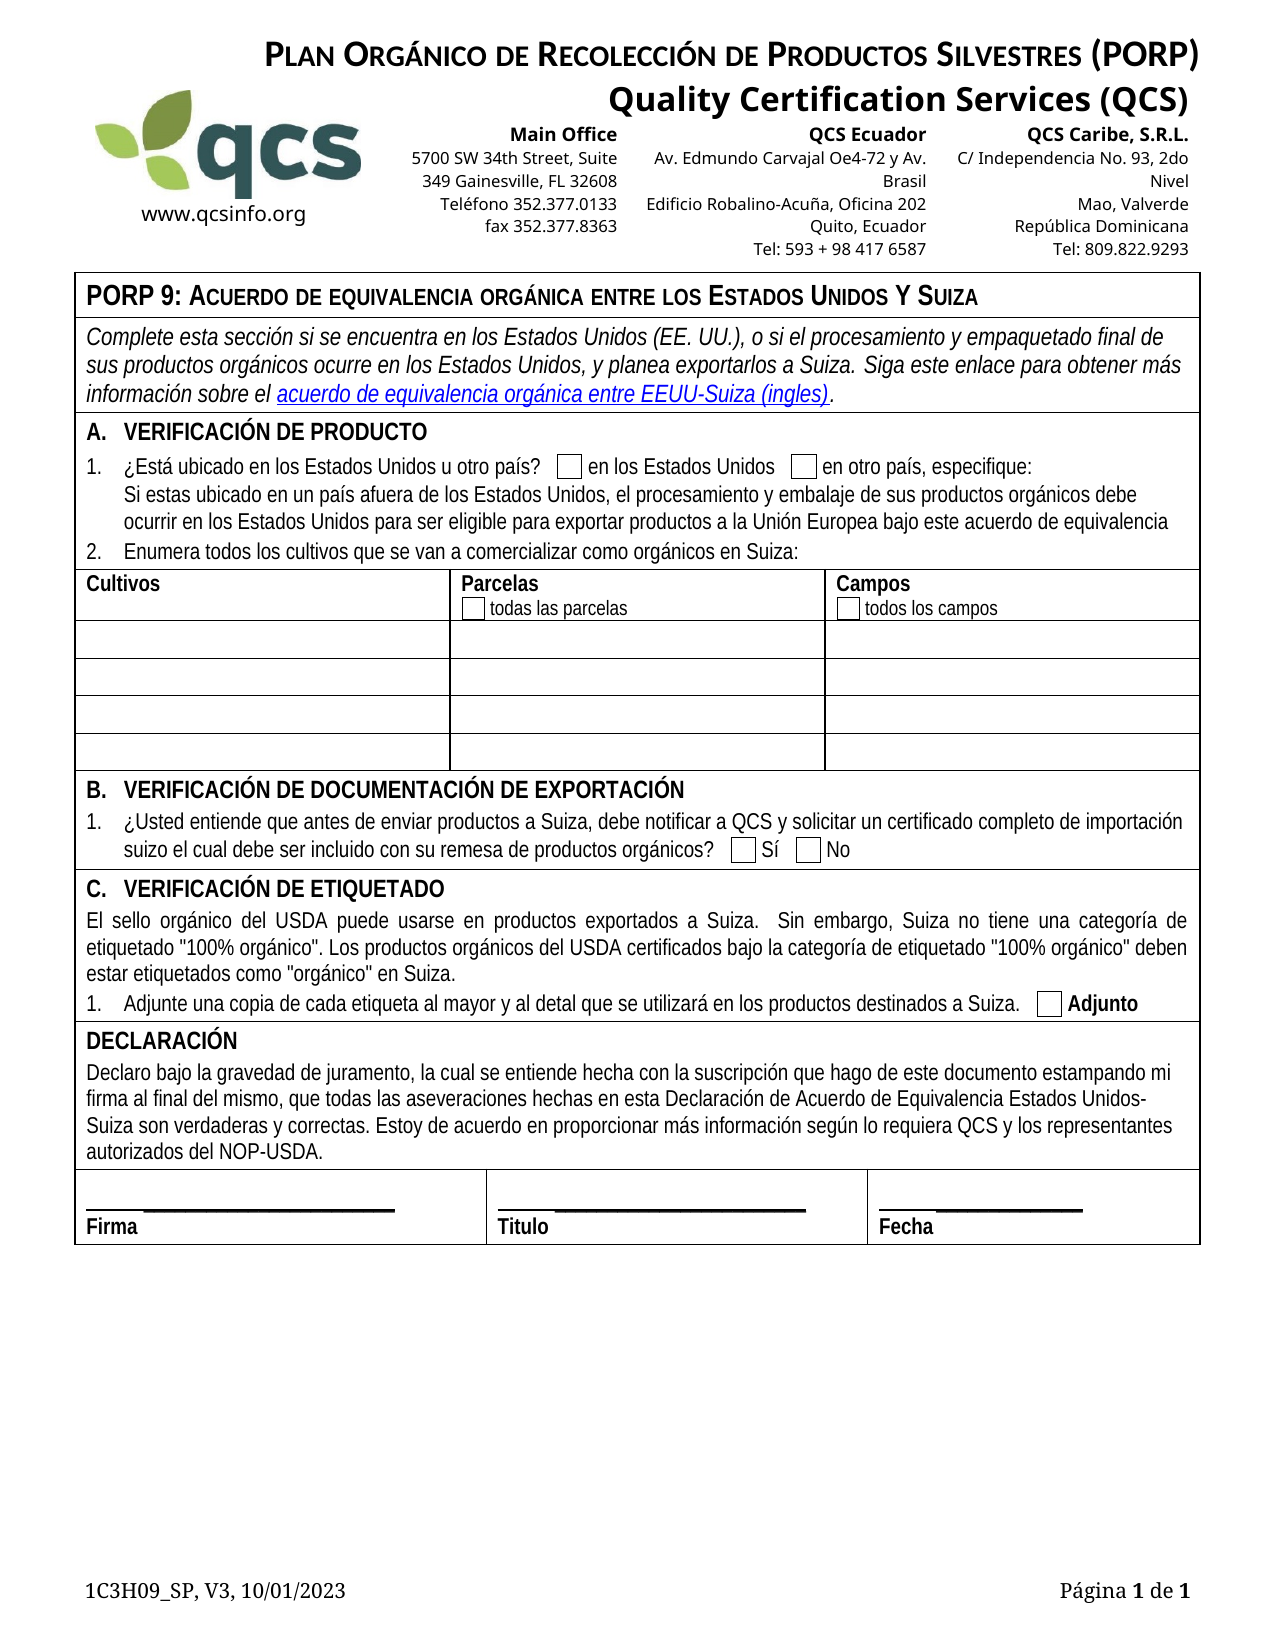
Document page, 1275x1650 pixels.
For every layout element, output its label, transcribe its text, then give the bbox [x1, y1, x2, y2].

table_cell Parcelas todas las parcelas [451, 570, 824, 620]
table_cell [451, 734, 824, 770]
table_cell VERIFICACIÓN DE ETIQUETADO El sello orgánico del USDA puede usarse en productos exportados a Suiza. Sin embargo, Suiza no tiene una categoría de etiquetado "100% orgánico". Los productos orgánicos del USDA certificados bajo la categoría de etiquetado "100% orgánico" deben estar etiquetados como "orgánico" en Suiza. Adjunte una copia de cada etiqueta al mayor y al detal que se utilizará en los productos destinados a Suiza. Adjunto [76, 870, 1199, 1021]
table_cell [76, 659, 449, 695]
table_cell [451, 659, 824, 695]
table_header PORP 9: Acuerdo de equivalencia orgánica entre los Estados Unidos Y Suiza [76, 273, 1199, 317]
table_cell VERIFICACIÓN DE PRODUCTO ¿Está ubicado en los Estados Unidos u otro país? en los Estados Unidos en otro país, especifique: Si estas ubicado en un país afuera de los Estados Unidos, el procesamiento y embalaje de sus productos orgánicos debe ocurrir en los Estados Unidos para ser eligible para exportar productos a la Unión Europea bajo este acuerdo de equivalencia Enumera todos los cultivos que se van a comercializar como orgánicos en Suiza: [76, 413, 1199, 569]
table_cell ________________________ Firma [76, 1170, 486, 1243]
table_cell [826, 659, 1199, 695]
table_cell Campos todos los campos [826, 570, 1199, 620]
table_cell [826, 734, 1199, 770]
table_cell [76, 734, 449, 770]
picture [95, 90, 361, 199]
table_cell DECLARACIÓN Declaro bajo la gravedad de juramento, la cual se entiende hecha con la suscripción que hago de este documento estampando mi firma al final del mismo, que todas las aseveraciones hechas en esta Declaración de Acuerdo de Equivalencia Estados Unidos- Suiza son verdaderas y correctas. Estoy de acuerdo en proporcionar más información según lo requiera QCS y los representantes autorizados del NOP-USDA. [76, 1022, 1199, 1168]
table_cell Complete esta sección si se encuentra en los Estados Unidos (EE. UU.), o si el procesamiento y empaquetado final de sus productos orgánicos ocurre en los Estados Unidos, y planea exportarlos a Suiza. Siga este enlace para obtener más información sobre el acuerdo de equivalencia orgánica entre EEUU-Suiza (ingles). [76, 318, 1199, 412]
table_cell [451, 621, 824, 657]
table_cell VERIFICACIÓN DE DOCUMENTACIÓN DE EXPORTACIÓN ¿Usted entiende que antes de enviar productos a Suiza, debe notificar a QCS y solicitar un certificado completo de importación suizo el cual debe ser incluido con su remesa de productos orgánicos? Sí No [76, 771, 1199, 869]
table_cell Cultivos [76, 570, 449, 620]
table_cell [826, 621, 1199, 657]
table_cell [76, 621, 449, 657]
table_cell ________________________ Titulo [487, 1170, 867, 1243]
table_cell [826, 696, 1199, 732]
table_cell [451, 696, 824, 732]
table_cell [76, 696, 449, 732]
table_cell ______________ Fecha [868, 1170, 1199, 1243]
